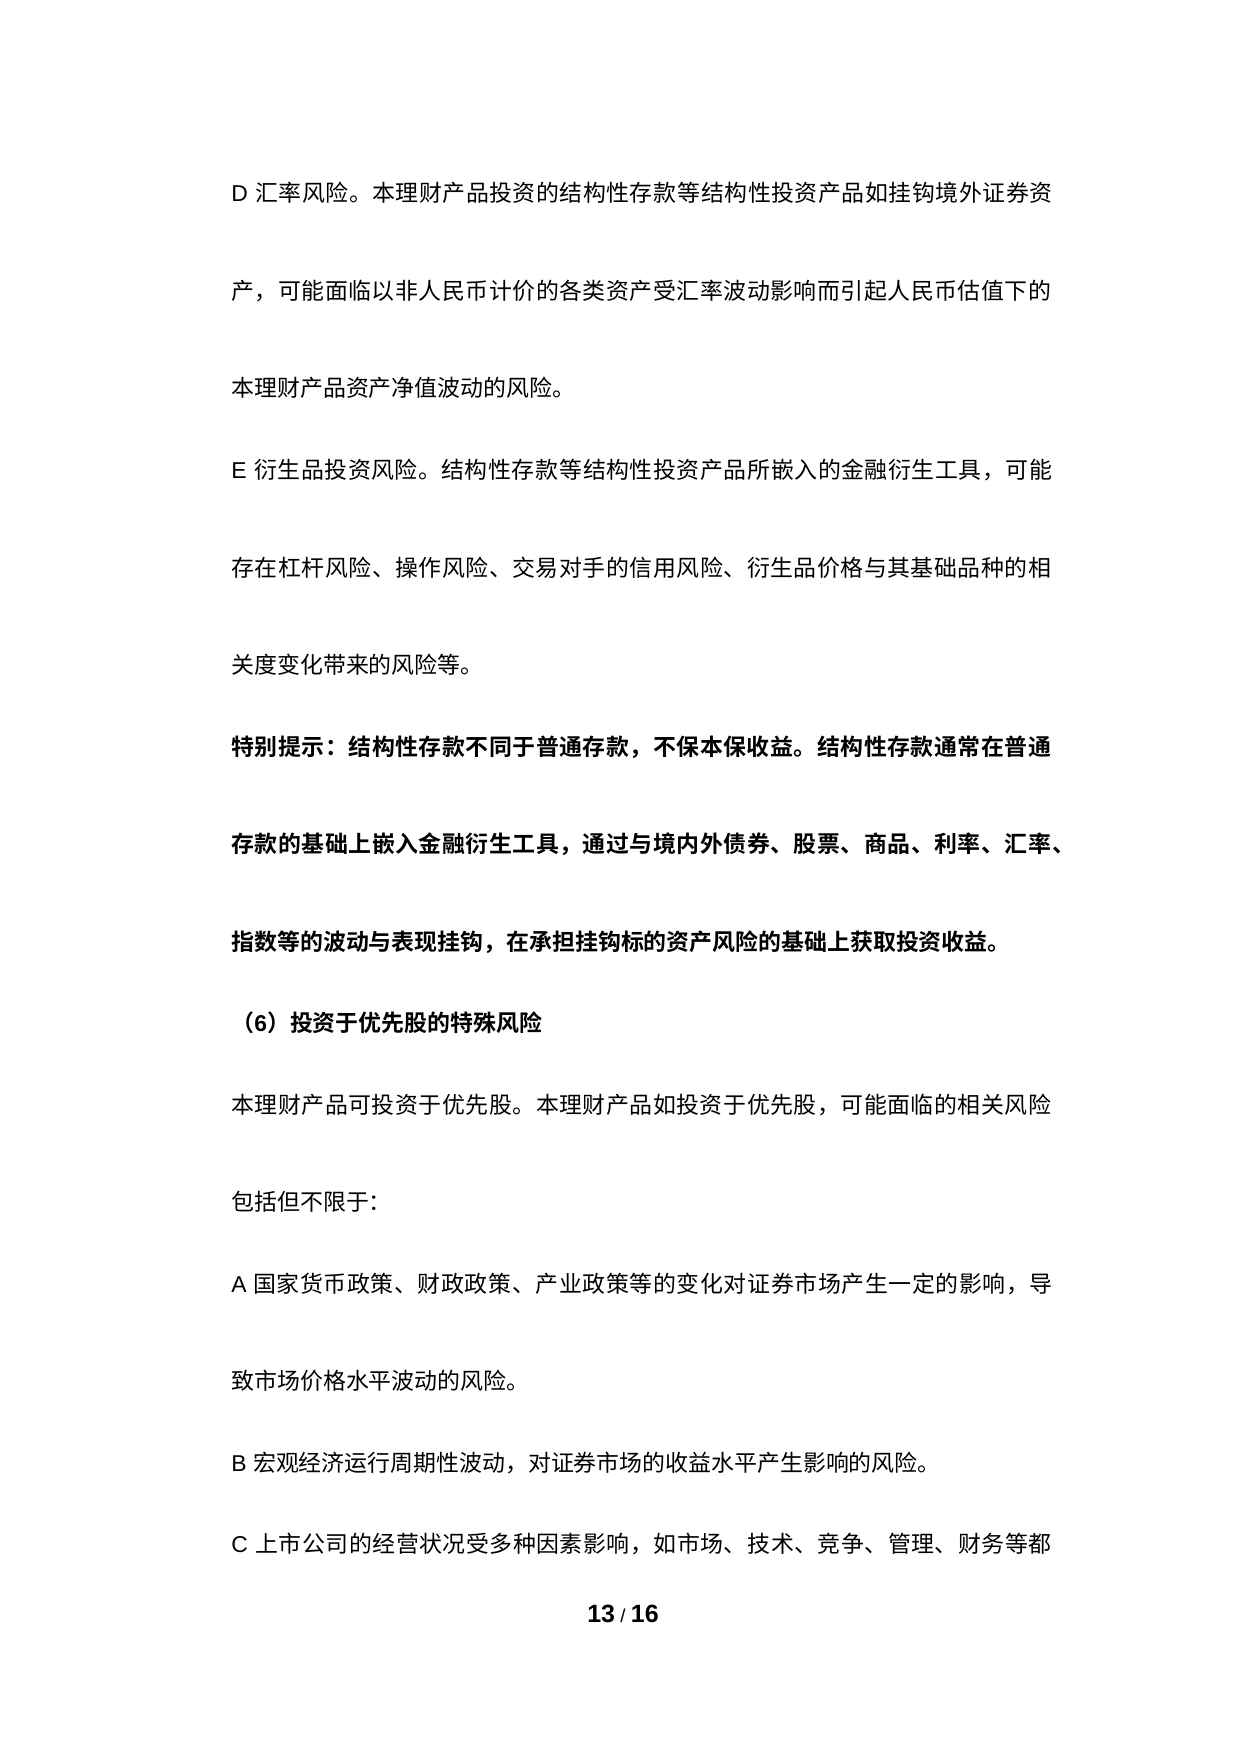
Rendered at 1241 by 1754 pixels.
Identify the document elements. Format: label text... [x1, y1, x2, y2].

text E 衍生品投资风险。结构性存款等结构性投资产品所嵌入的金融衍生工具，可能存在杠杆风险、操作风险、交易对手的信用风险、衍生品价格与其基础品种的相关度变化带来的风险等。 [231, 436, 1053, 696]
text B 宏观经济运行周期性波动，对证券市场的收益水平产生影响的风险。 [231, 1429, 1053, 1494]
text 特别提示：结构性存款不同于普通存款，不保本保收益。结构性存款通常在普通存款的基础上嵌入金融衍生工具，通过与境内外债券、股票、商品、利率、汇率、指数等的波动与表现挂钩，在承担挂钩标的资产风险的基础上获取投资收益。 [231, 713, 1053, 973]
text （6）投资于优先股的特殊风险 [231, 989, 1053, 1054]
text A 国家货币政策、财政政策、产业政策等的变化对证券市场产生一定的影响，导致市场价格水平波动的风险。 [231, 1250, 1053, 1412]
text D 汇率风险。本理财产品投资的结构性存款等结构性投资产品如挂钩境外证券资产，可能面临以非人民币计价的各类资产受汇率波动影响而引起人民币估值下的本理财产品资产净值波动的风险。 [231, 159, 1053, 419]
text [231, 1510, 1053, 1575]
text 本理财产品可投资于优先股。本理财产品如投资于优先股，可能面临的相关风险包括但不限于： [231, 1071, 1053, 1233]
